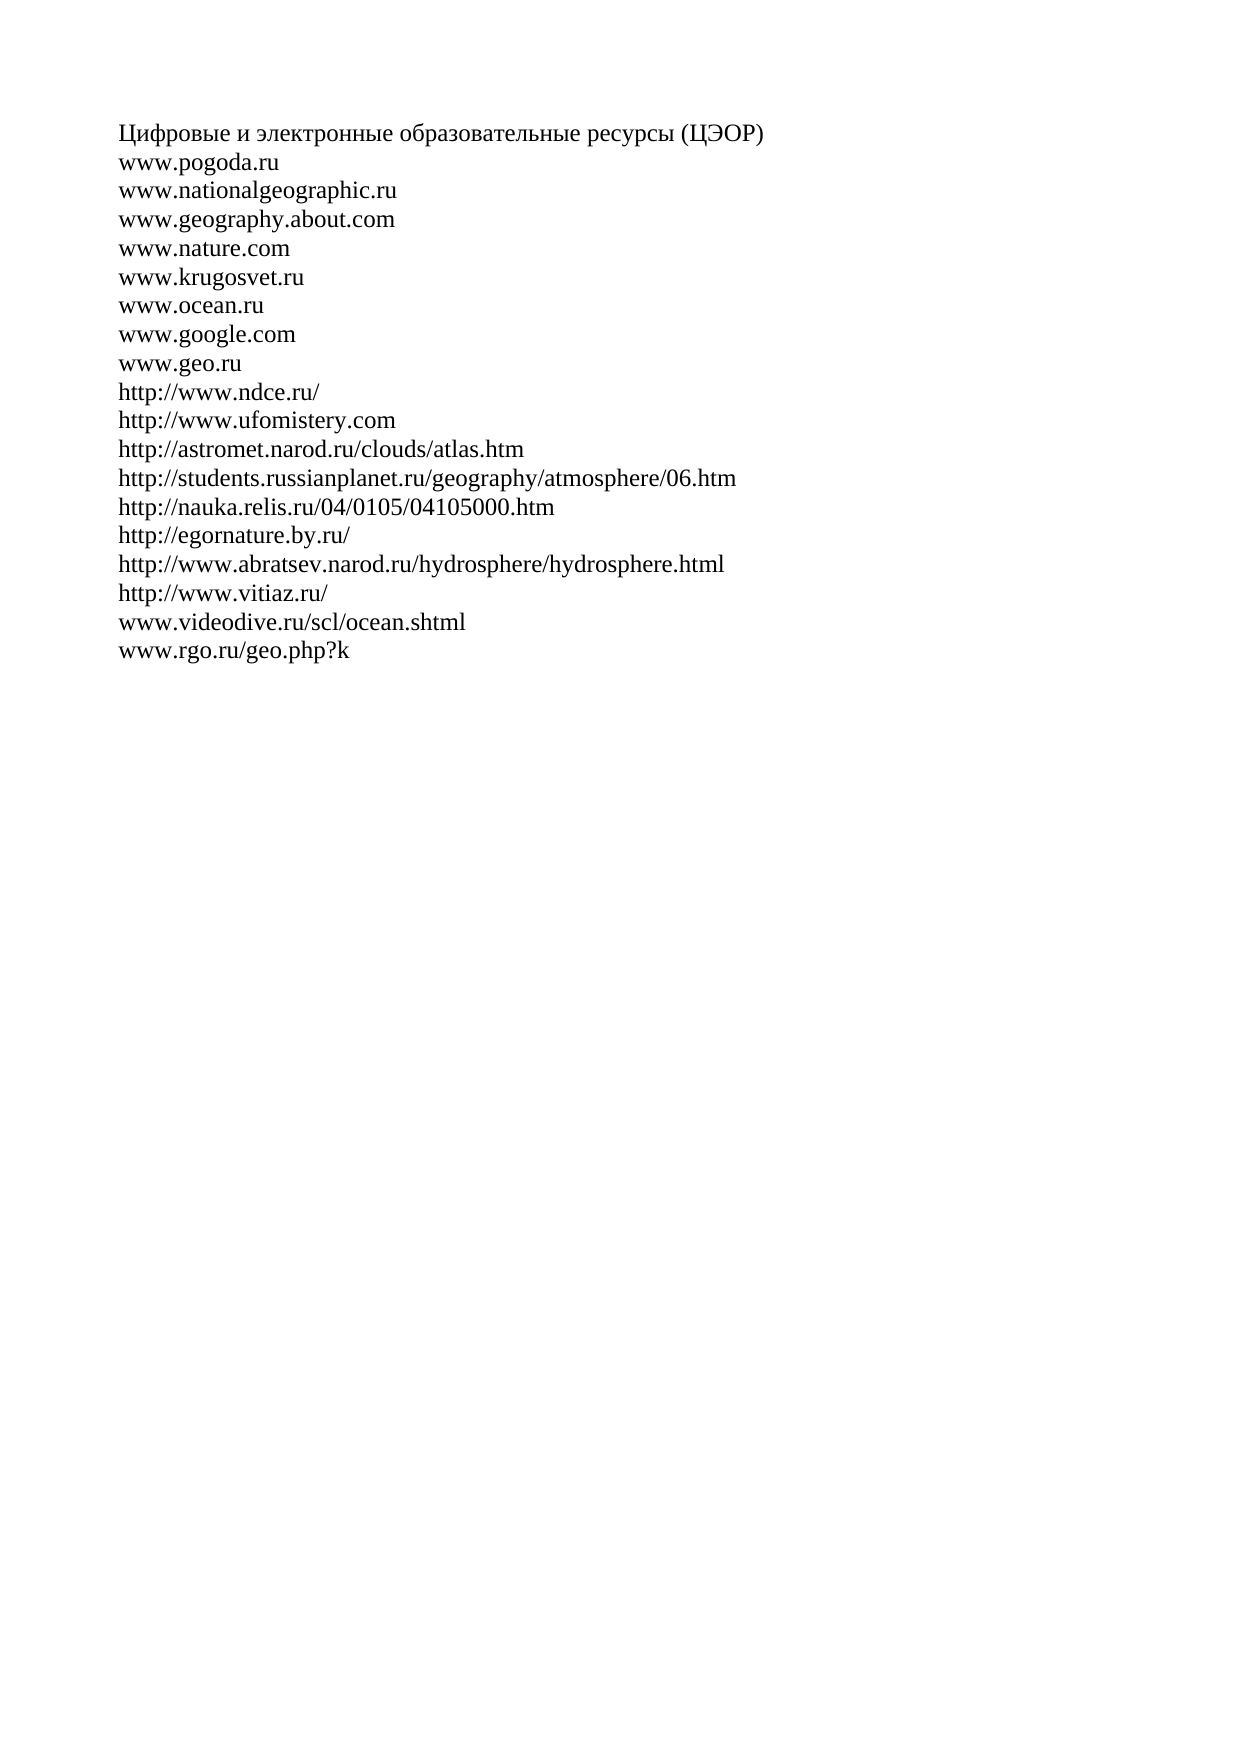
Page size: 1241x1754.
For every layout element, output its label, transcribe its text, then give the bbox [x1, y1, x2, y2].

text www.nature.com [118, 233, 1181, 262]
text www.geography.about.com [118, 204, 1181, 233]
text http://www.vitiaz.ru/ [118, 578, 1181, 607]
text www.google.com [118, 319, 1181, 348]
text www.rgo.ru/geo.php?k [118, 636, 1181, 664]
text www.krugosvet.ru [118, 262, 1181, 291]
text Цифровые и электронные образовательные ресурсы (ЦЭОР) [118, 118, 1181, 147]
text http://www.ufomistery.com [118, 406, 1181, 434]
text http://egornature.by.ru/ [118, 521, 1181, 549]
text http://www.ndce.ru/ [118, 377, 1181, 406]
text http://astromet.narod.ru/clouds/atlas.htm [118, 434, 1181, 463]
text http://nauka.relis.ru/04/0105/04105000.htm [118, 492, 1181, 521]
text http://www.abratsev.narod.ru/hydrosphere/hydrosphere.html [118, 549, 1181, 578]
text www.geo.ru [118, 348, 1181, 377]
text www.ocean.ru [118, 291, 1181, 319]
text http://students.russianplanet.ru/geography/atmosphere/06.htm [118, 463, 1181, 492]
text www.videodive.ru/scl/ocean.shtml [118, 607, 1181, 636]
text www.nationalgeographic.ru [118, 176, 1181, 204]
text www.pogoda.ru [118, 147, 1181, 176]
